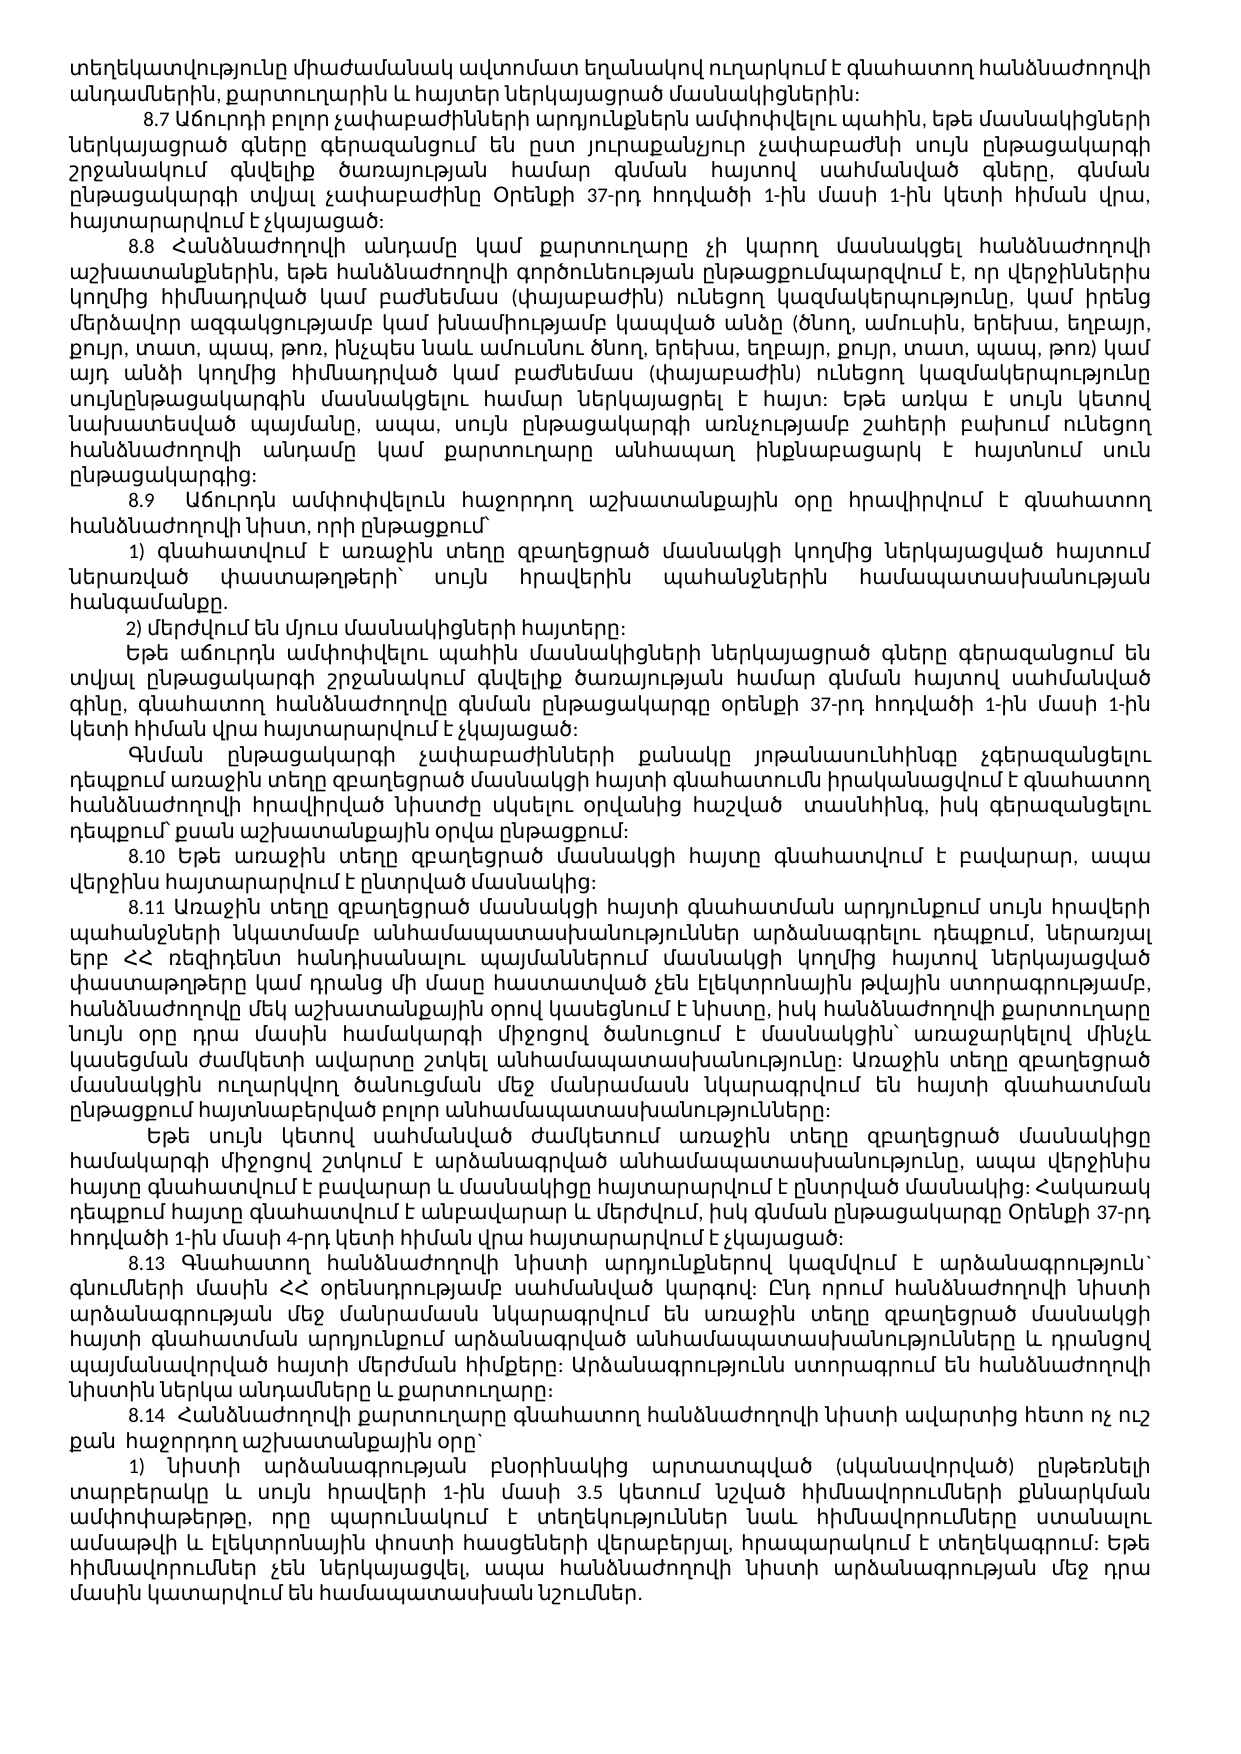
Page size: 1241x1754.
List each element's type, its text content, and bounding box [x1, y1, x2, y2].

text Գնման ընթացակարգի չափաբաժինների քանակը յոթանասունհինգը չգերազանցելու դեպքում առաջին տեղը զբաղեցրած մասնակցի հայտի գնահատումն իրականացվում է գնահատող հանձնաժողովի հրավիրված նիստժը սկսելու օրվանից հաշված տասնհինգ, իսկ գերազանցելու դեպքում՝ քսան աշխատանքային օրվա ընթացքում: [69, 742, 1152, 843]
text 8.13 Գնահատող հանձնաժողովի նիստի արդյունքներով կազմվում է արձանագրություն` գնումների մասին ՀՀ օրենսդրությամբ սահմանված կարգով: Ընդ որում հանձնաժողովի նիստի արձանագրության մեջ մանրամասն նկարագրվում են առաջին տեղը զբաղեցրած մասնակցի հայտի գնահատման արդյունքում արձանագրված անհամապատասխանությունները և դրանցով պայմանավորված հայտի մերժման հիմքերը: Արձանագրությունն ստորագրում են հանձնաժողովի նիստին ներկա անդամները և քարտուղարը։ [69, 1250, 1152, 1403]
text 8.11 Առաջին տեղը զբաղեցրած մասնակցի հայտի գնահատման արդյունքում սույն հրավերի պահանջների նկատմամբ անհամապատասխանություններ արձանագրելու դեպքում, ներառյալ երբ ՀՀ ռեզիդենտ հանդիսանալու պայմաններում մասնակցի կողմից հայտով ներկայացված փաստաթղթերը կամ դրանց մի մասը հաստատված չեն էլեկտրոնային թվային ստորագրությամբ, հանձնաժողովը մեկ աշխատանքային օրով կասեցնում է նիստը, իսկ հանձնաժողովի քարտուղարը նույն օրը դրա մասին համակարգի միջոցով ծանուցում է մասնակցին՝ առաջարկելով մինչև կասեցման ժամկետի ավարտը շտկել անհամապատասխանությունը: Առաջին տեղը զբաղեցրած մասնակցին ուղարկվող ծանուցման մեջ մանրամասն նկարագրվում են հայտի գնահատման ընթացքում հայտնաբերված բոլոր անհամապատասխանությունները: [69, 894, 1152, 1123]
text 1) գնահատվում է առաջին տեղը զբաղեցրած մասնակցի կողմից ներկայացված հայտում ներառված փաստաթղթերի՝ սույն հրավերին պահանջներին համապատասխանության հանգամանքը. [69, 538, 1152, 615]
text 8.7 Աճուրդի բոլոր չափաբաժինների արդյունքներն ամփոփվելու պահին, եթե մասնակիցների ներկայացրած գները գերազանցում են ըստ յուրաքանչյուր չափաբաժնի սույն ընթացակարգի շրջանակում գնվելիք ծառայության համար գնման հայտով սահմանված գները, գնման ընթացակարգի տվյալ չափաբաժինը Օրենքի 37-րդ հոդվածի 1-ին մասի 1-ին կետի հիման վրա, հայտարարվում է չկայացած: [69, 106, 1152, 233]
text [69, 56, 1152, 106]
text Եթե աճուրդն ամփոփվելու պահին մասնակիցների ներկայացրած գները գերազանցում են տվյալ ընթացակարգի շրջանակում գնվելիք ծառայության համար գնման հայտով սահմանված գինը, գնահատող հանձնաժողովը գնման ընթացակարգը օրենքի 37-րդ հոդվածի 1-ին մասի 1-ին կետի հիման վրա հայտարարվում է չկայացած: [69, 640, 1152, 742]
text 1) նիստի արձանագրության բնօրինակից արտատպված (սկանավորված) ընթեռնելի տարբերակը և սույն հրավերի 1-ին մասի 3.5 կետում նշված հիմնավորումների քննարկման ամփոփաթերթը, որը պարունակում է տեղեկություններ նաև հիմնավորումները ստանալու ամսաթվի և էլեկտրոնային փոստի հասցեների վերաբերյալ, հրապարակում է տեղեկագրում: Եթե հիմնավորումներ չեն ներկայացվել, ապա հանձնաժողովի նիստի արձանագրության մեջ դրա մասին կատարվում են համապատասխան նշումներ. [69, 1453, 1152, 1606]
text 8.10 Եթե առաջին տեղը զբաղեցրած մասնակցի հայտը գնահատվում է բավարար, ապա վերջինս հայտարարվում է ընտրված մասնակից: [69, 843, 1152, 894]
text Եթե սույն կետով սահմանված ժամկետում առաջին տեղը զբաղեցրած մասնակիցը համակարգի միջոցով շտկում է արձանագրված անհամապատասխանությունը, ապա վերջինիս հայտը գնահատվում է բավարար և մասնակիցը հայտարարվում է ընտրված մասնակից: Հակառակ դեպքում հայտը գնահատվում է անբավարար և մերժվում, իսկ գնման ընթացակարգը Օրենքի 37-րդ հոդվածի 1-ին մասի 4-րդ կետի հիման վրա հայտարարվում է չկայացած: [69, 1123, 1152, 1250]
text 8.14 Հանձնաժողովի քարտուղարը գնահատող հանձնաժողովի նիստի ավարտից հետո ոչ ուշ քան հաջորդող աշխատանքային օրը` [69, 1403, 1152, 1453]
text 2) մերժվում են մյուս մասնակիցների հայտերը: [69, 615, 1152, 640]
text 8.9 Աճուրդն ամփոփվելուն հաջորդող աշխատանքային օրը հրավիրվում է գնահատող հանձնաժողովի նիստ, որի ընթացքում՝ [69, 488, 1152, 538]
text 8.8 Հանձնաժողովի անդամը կամ քարտուղարը չի կարող մասնակցել հանձնաժողովի աշխատանքներին, եթե հանձնաժողովի գործունեության ընթացքումպարզվում է, որ վերջիններիս կողմից հիմնադրված կամ բաժնեմաս (փայաբաժին) ունեցող կազմակերպությունը, կամ իրենց մերձավոր ազգակցությամբ կամ խնամիությամբ կապված անձը (ծնող, ամուսին, երեխա, եղբայր, քույր, տատ, պապ, թոռ, ինչպես նաև ամուսնու ծնող, երեխա, եղբայր, քույր, տատ, պապ, թոռ) կամ այդ անձի կողմից հիմնադրված կամ բաժնեմաս (փայաբաժին) ունեցող կազմակերպությունը սույնընթացակարգին մասնակցելու համար ներկայացրել է հայտ: Եթե առկա է սույն կետով նախատեսված պայմանը, ապա, սույն ընթացակարգի առնչությամբ շահերի բախում ունեցող հանձնաժողովի անդամը կամ քարտուղարը անհապաղ ինքնաբացարկ է հայտնում սուն ընթացակարգից: [69, 233, 1152, 488]
